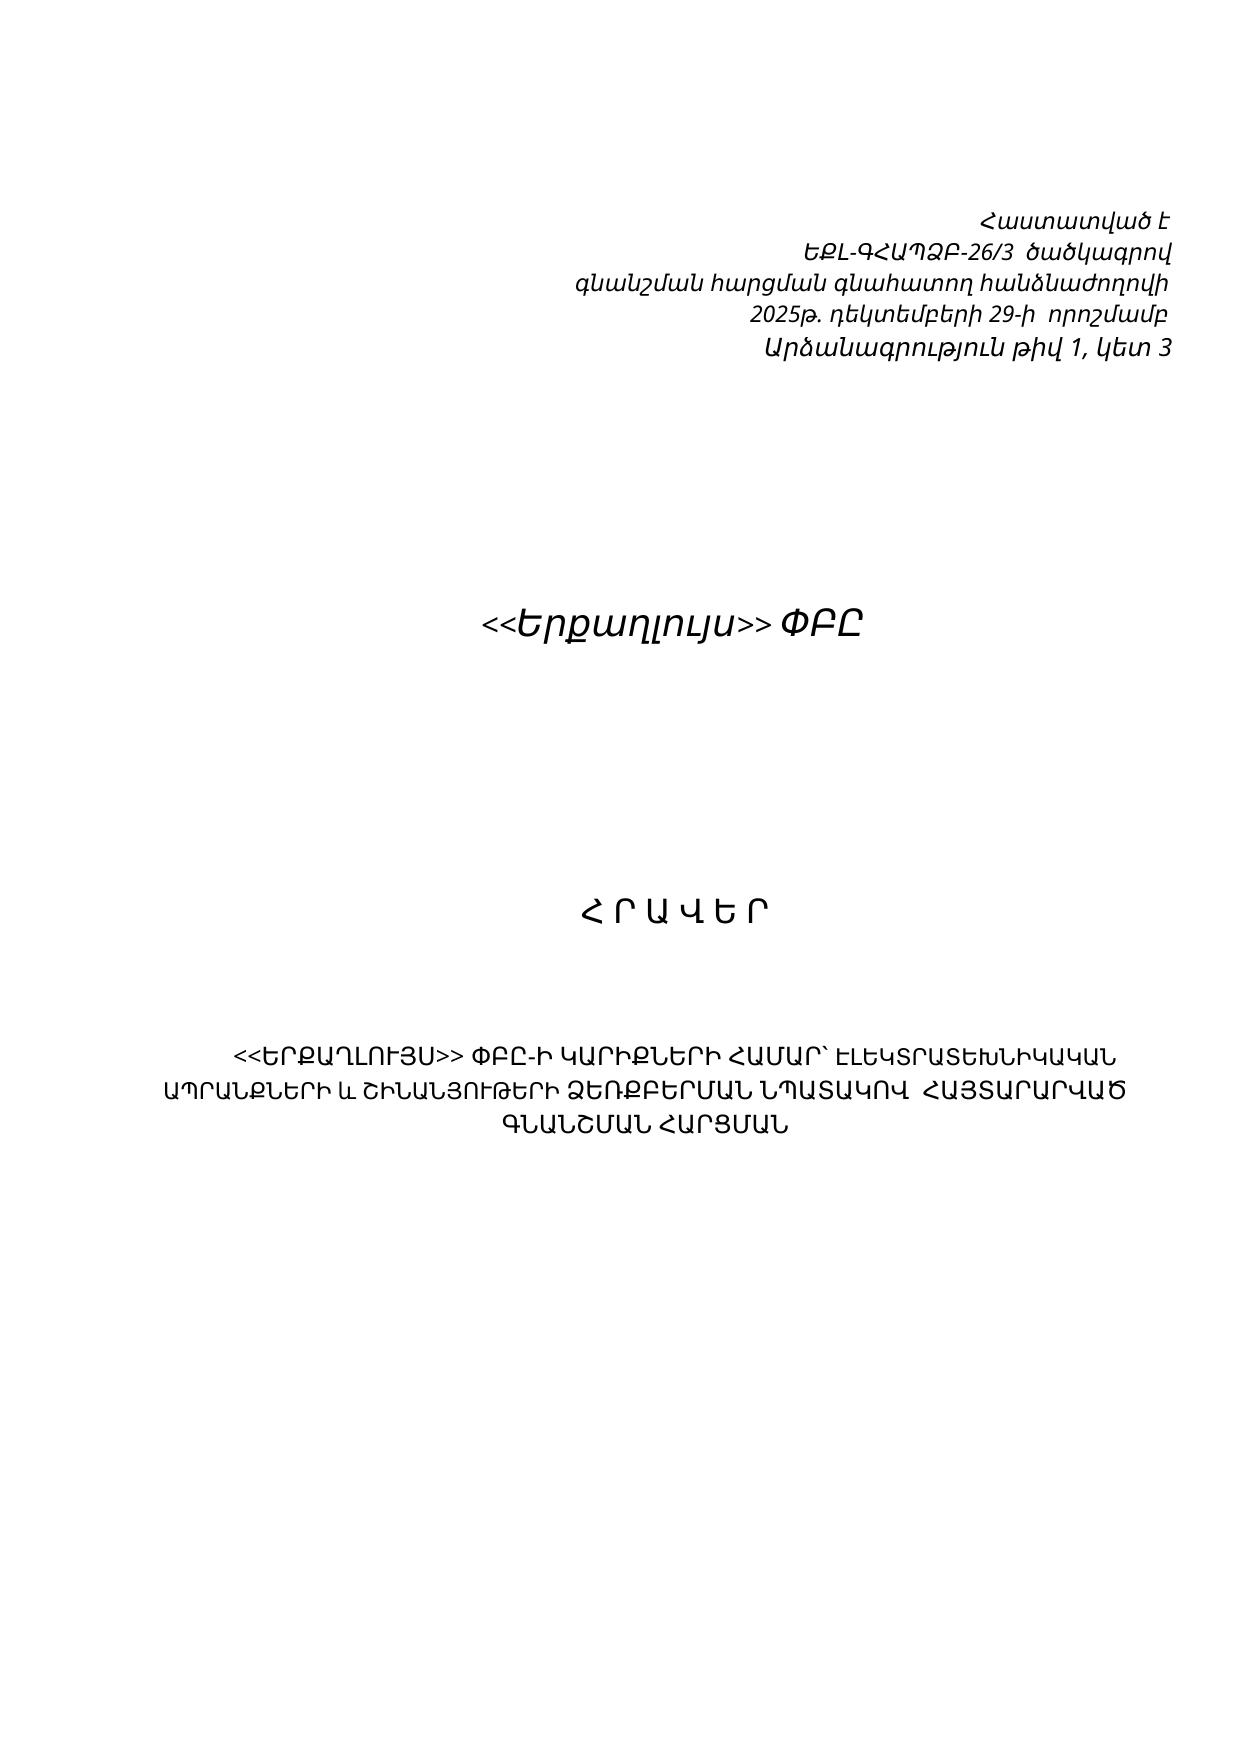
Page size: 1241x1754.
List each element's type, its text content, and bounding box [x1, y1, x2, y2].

text ԵՔԼ-ԳՀԱՊՁԲ-26/3 ծածկագրով [118, 236, 1172, 267]
text Հաստատված է [118, 205, 1172, 236]
text Արձանագրություն թիվ 1, կետ 3 [118, 330, 1172, 364]
text Հ Ր Ա Վ Ե Ր [118, 888, 1172, 933]
text <<Երքաղլույս>> ՓԲԸ [118, 597, 1172, 648]
text <<ԵՐՔԱՂԼՈՒՅՍ>> ՓԲԸ-Ի ԿԱՐԻՔՆԵՐԻ ՀԱՄԱՐ` ԷԼԵԿՏՐԱՏԵԽՆԻԿԱԿԱՆ ԱՊՐԱՆՔՆԵՐԻ և ՇԻՆԱՆՅՈՒԹԵՐԻ ՁԵՌՔԲԵՐՄԱՆ ՆՊԱՏԱԿՈՎ ՀԱՅՏԱՐԱՐՎԱԾ ԳՆԱՆՇՄԱՆ ՀԱՐՑՄԱՆ [118, 1039, 1172, 1141]
text 2025թ. դեկտեմբերի 29-ի որոշմամբ [118, 298, 1171, 330]
text գնանշման հարցման գնահատող հանձնաժողովի [118, 267, 1172, 298]
